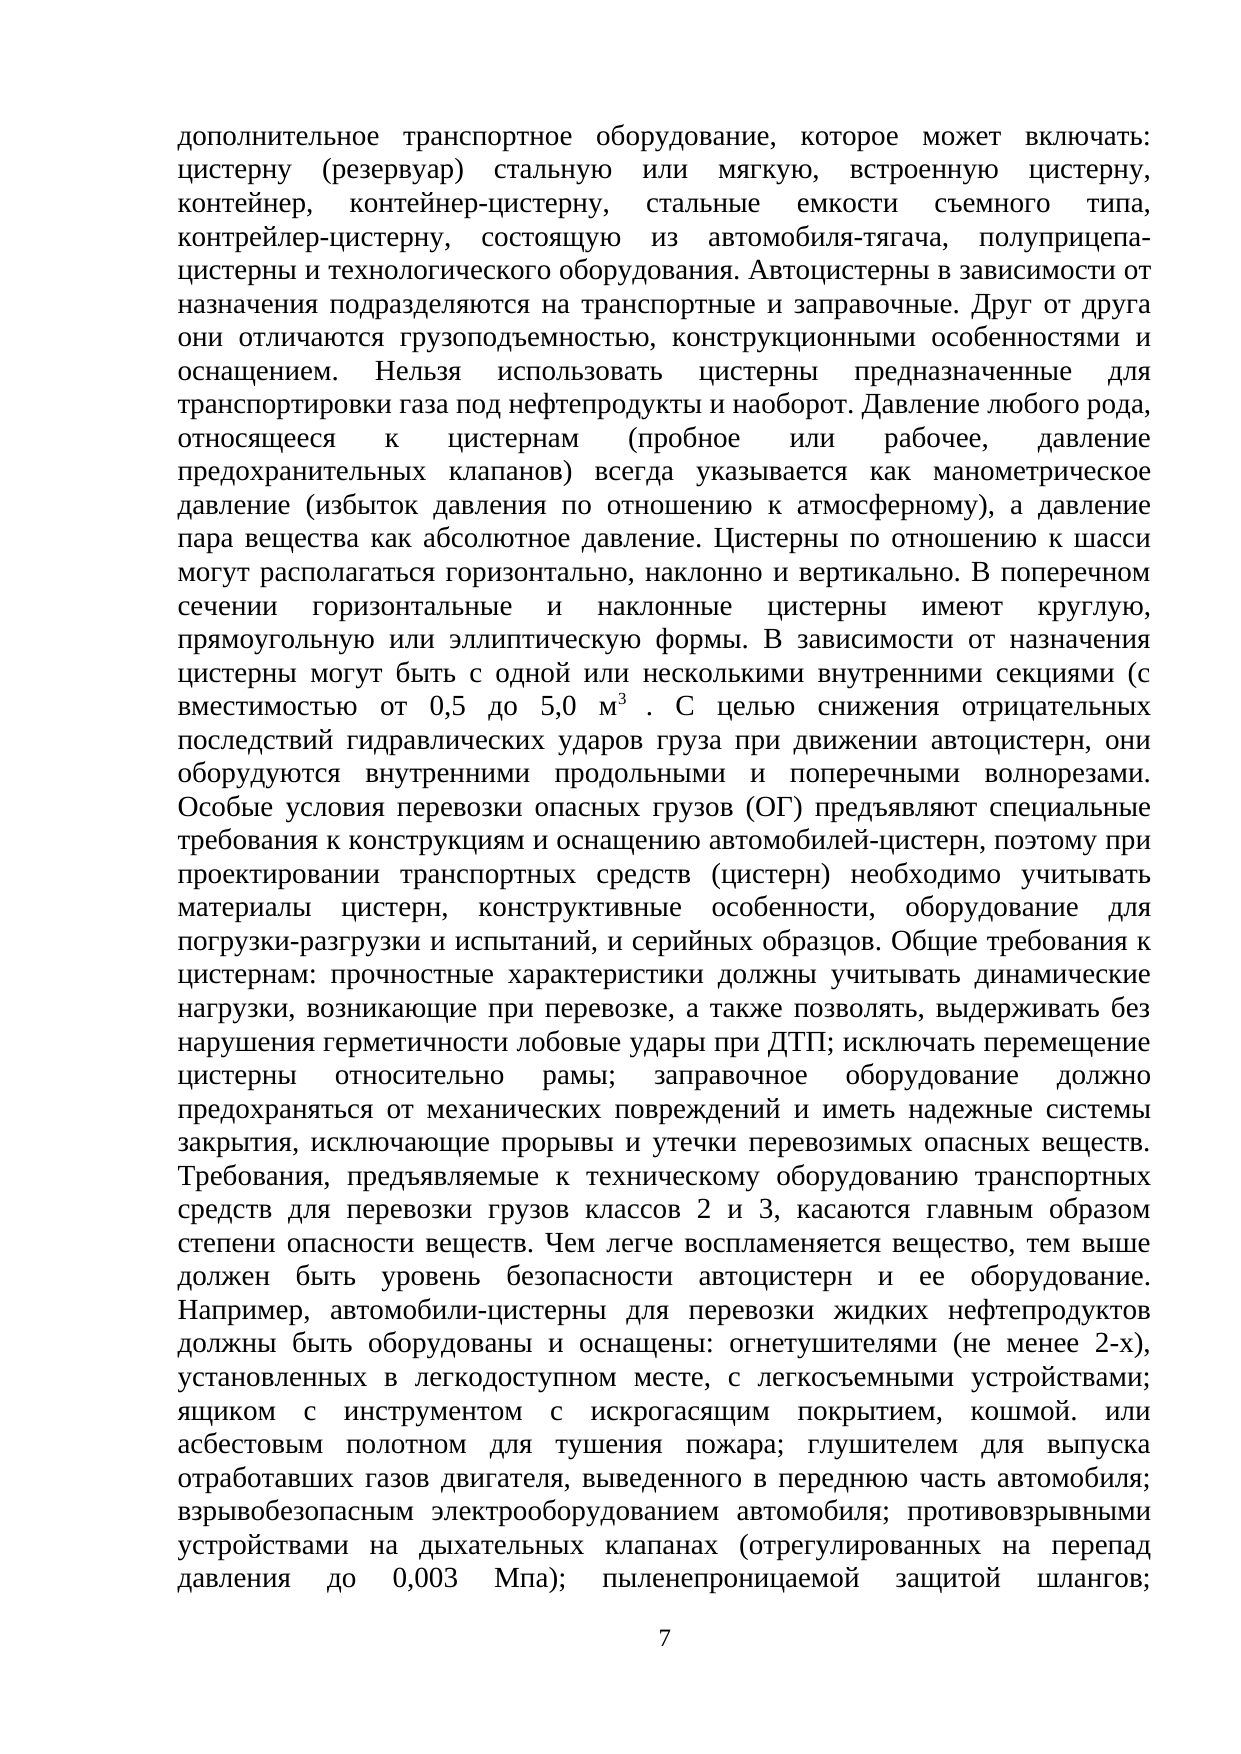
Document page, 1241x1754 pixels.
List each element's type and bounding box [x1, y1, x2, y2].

text [177, 118, 1152, 1594]
